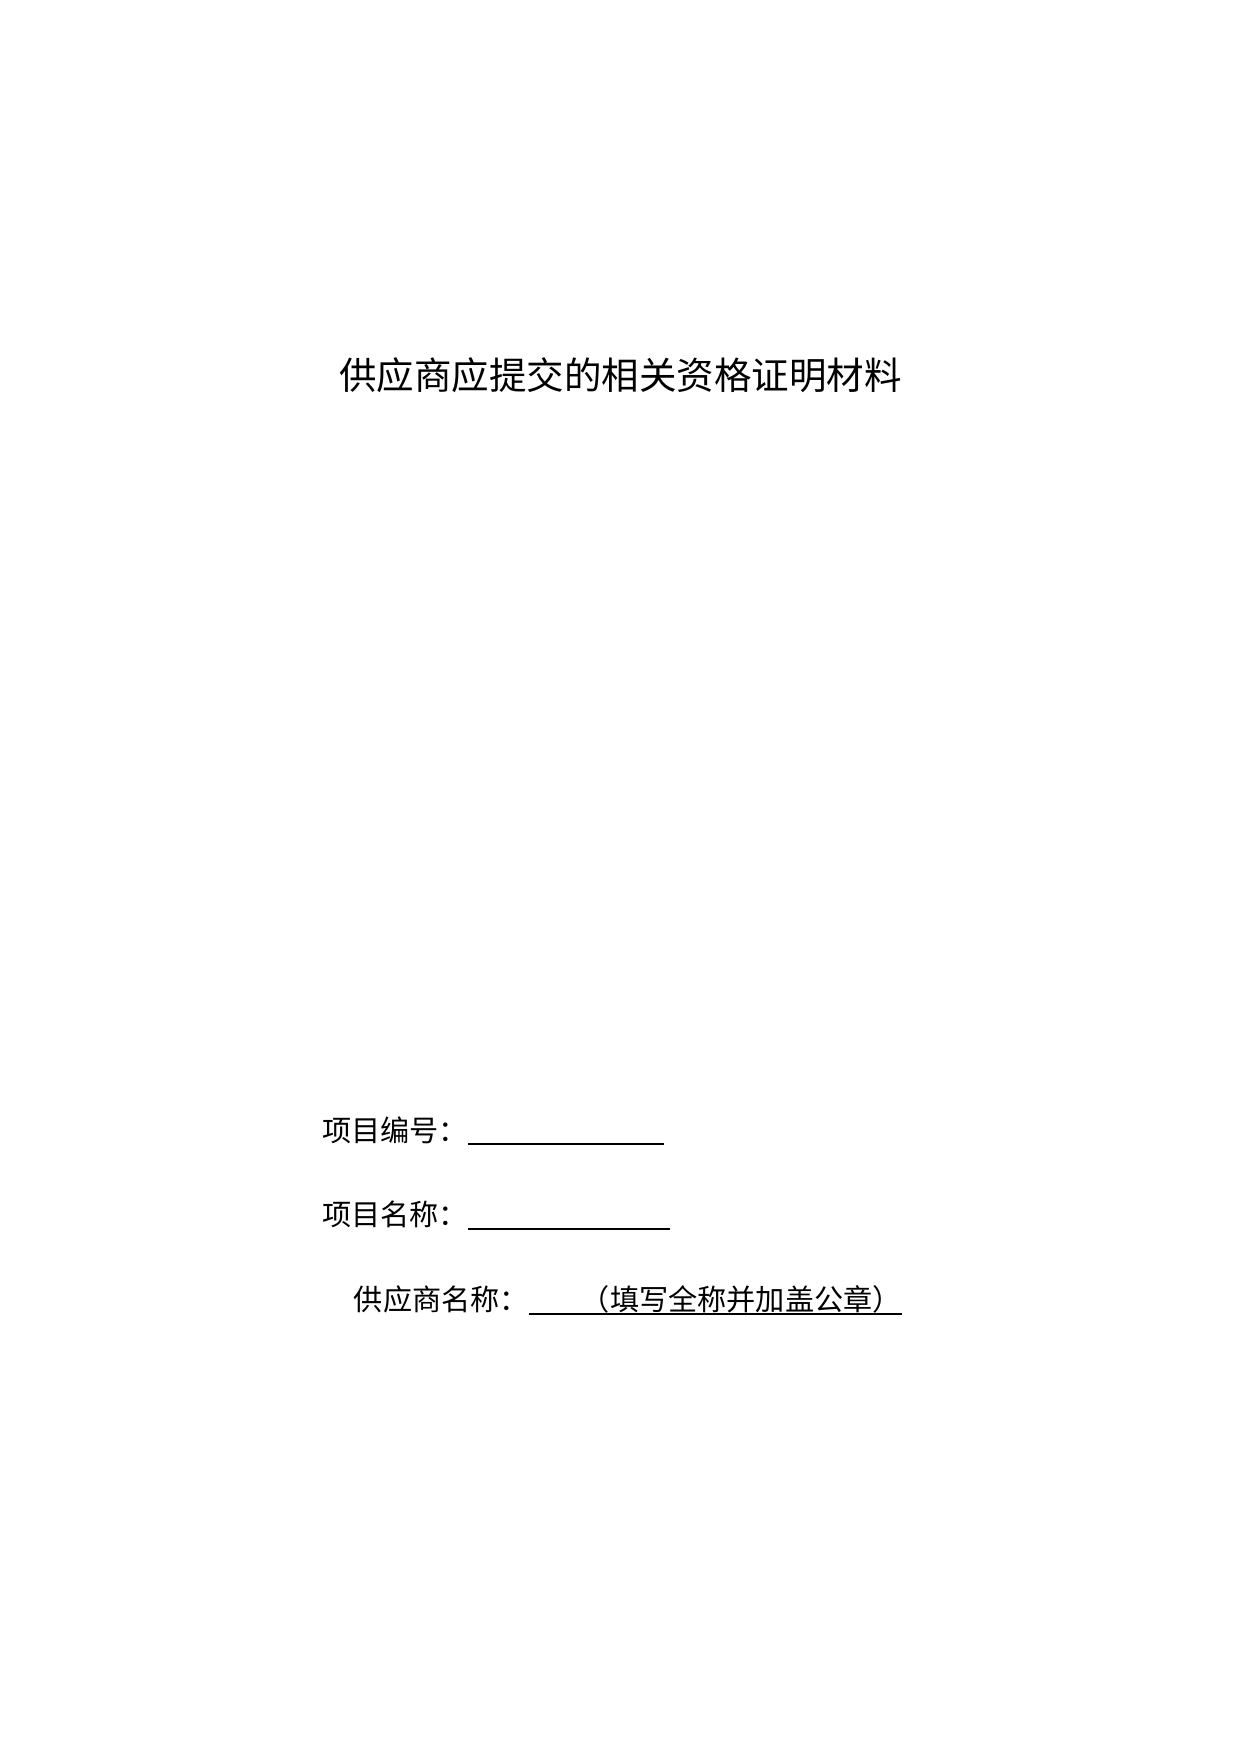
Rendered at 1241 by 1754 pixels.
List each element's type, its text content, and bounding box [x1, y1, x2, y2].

text 供应商名称： （填写全称并加盖公章） [176, 1276, 1064, 1319]
text 供应商应提交的相关资格证明材料 [176, 341, 1064, 406]
text 项目编号： [176, 1107, 1064, 1149]
text 项目名称： [176, 1192, 1064, 1234]
